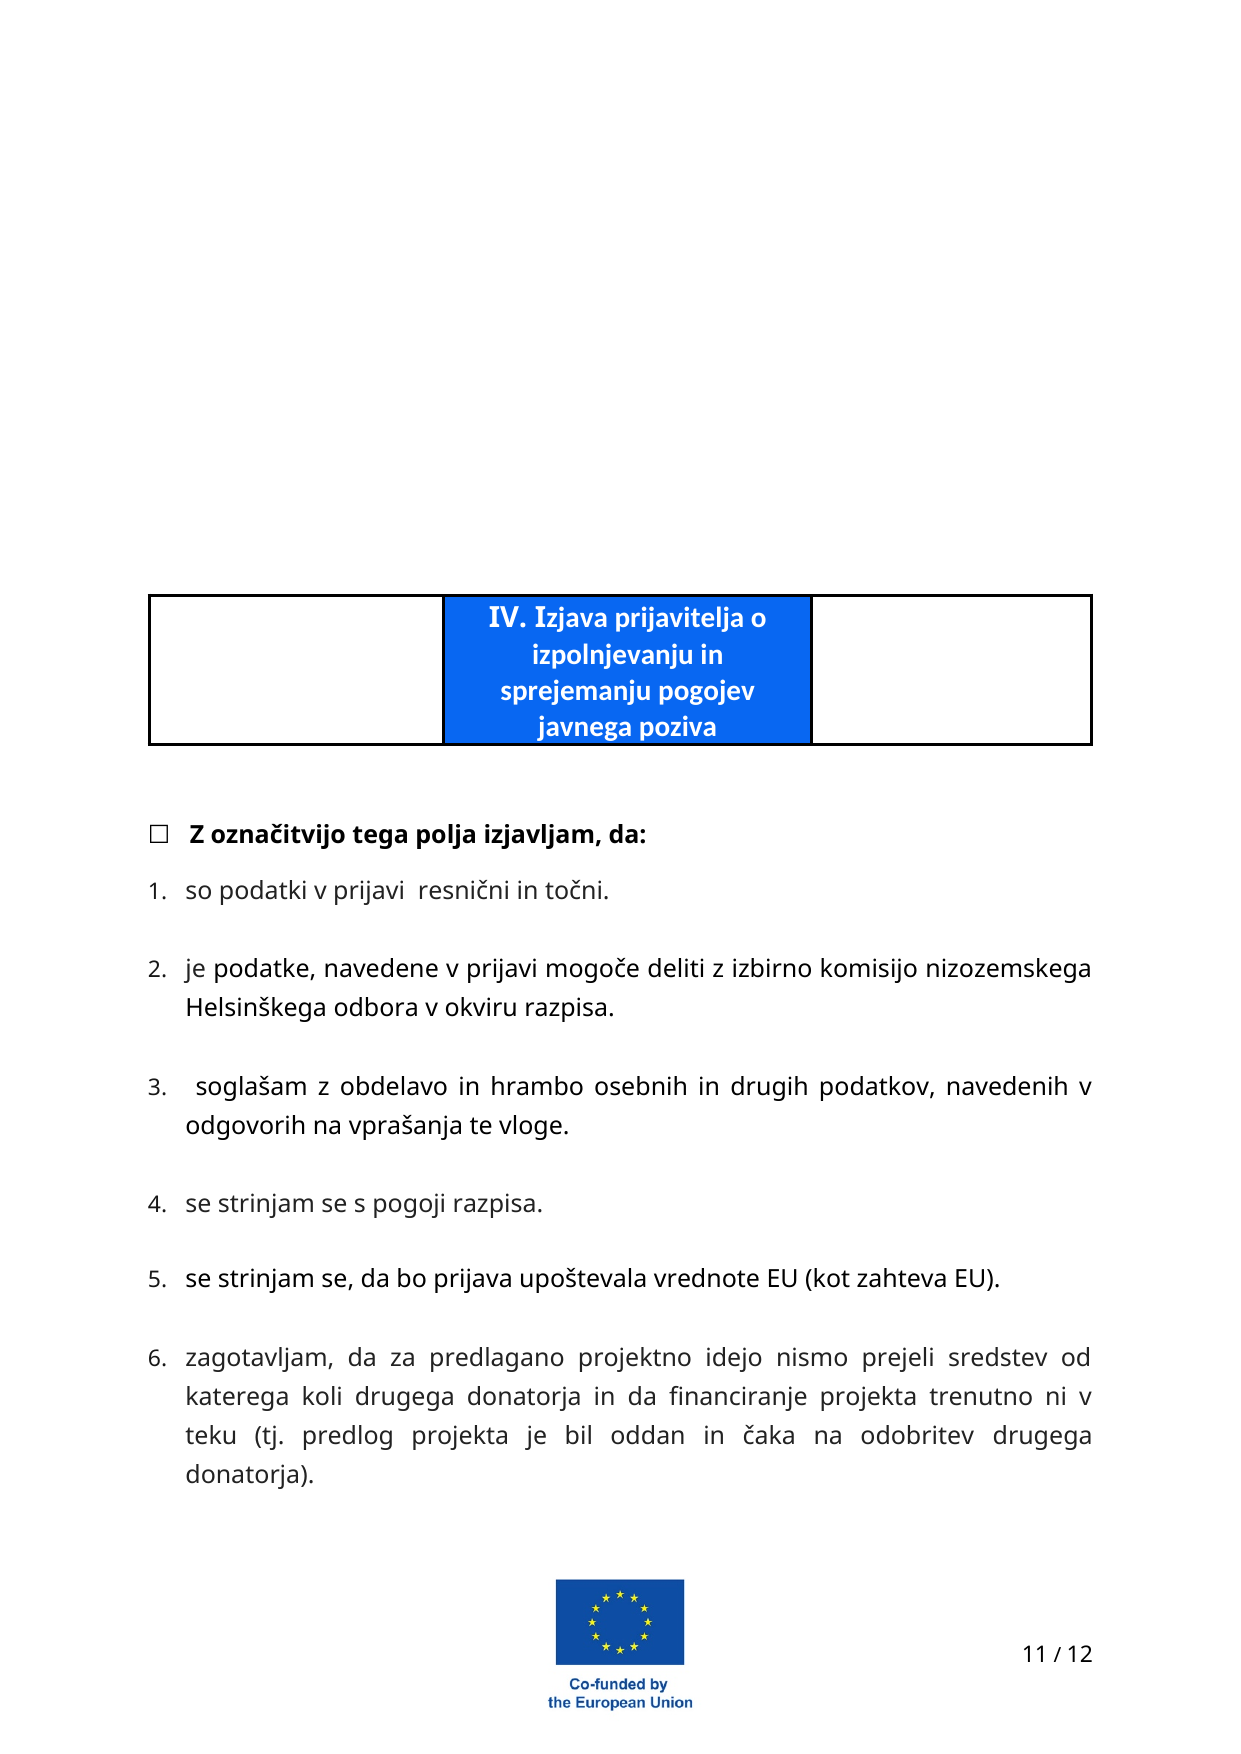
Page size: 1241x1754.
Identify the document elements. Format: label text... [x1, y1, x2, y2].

list so podatki v prijavi resnični in točni. [148, 873, 1093, 907]
list je podatke, navedene v prijavi mogoče deliti z izbirno komisijo nizozemskega Helsinškega odbora v okviru razpisa. [148, 951, 1093, 1024]
table_header [151, 597, 442, 743]
list zagotavljam, da za predlagano projektno idejo nismo prejeli sredstev od katerega koli drugega donatorja in da financiranje projekta trenutno ni v teku (tj. predlog projekta je bil oddan in čaka na odobritev drugega donatorja). [148, 1339, 1093, 1491]
table_header IV. Izjava prijavitelja o izpolnjevanju in sprejemanju pogojev javnega poziva [445, 597, 810, 743]
list soglašam z obdelavo in hrambo osebnih in drugih podatkov, navedenih v odgovorih na vprašanja te vloge. [148, 1068, 1093, 1142]
list se strinjam se s pogoji razpisa. [148, 1186, 1093, 1220]
list se strinjam se, da bo prijava upoštevala vrednote EU (kot zahteva EU). [148, 1261, 1093, 1295]
text Z označitvijo tega polja izjavljam, da: [148, 817, 1093, 851]
picture [430, 1532, 808, 1752]
table_header [813, 597, 1090, 743]
